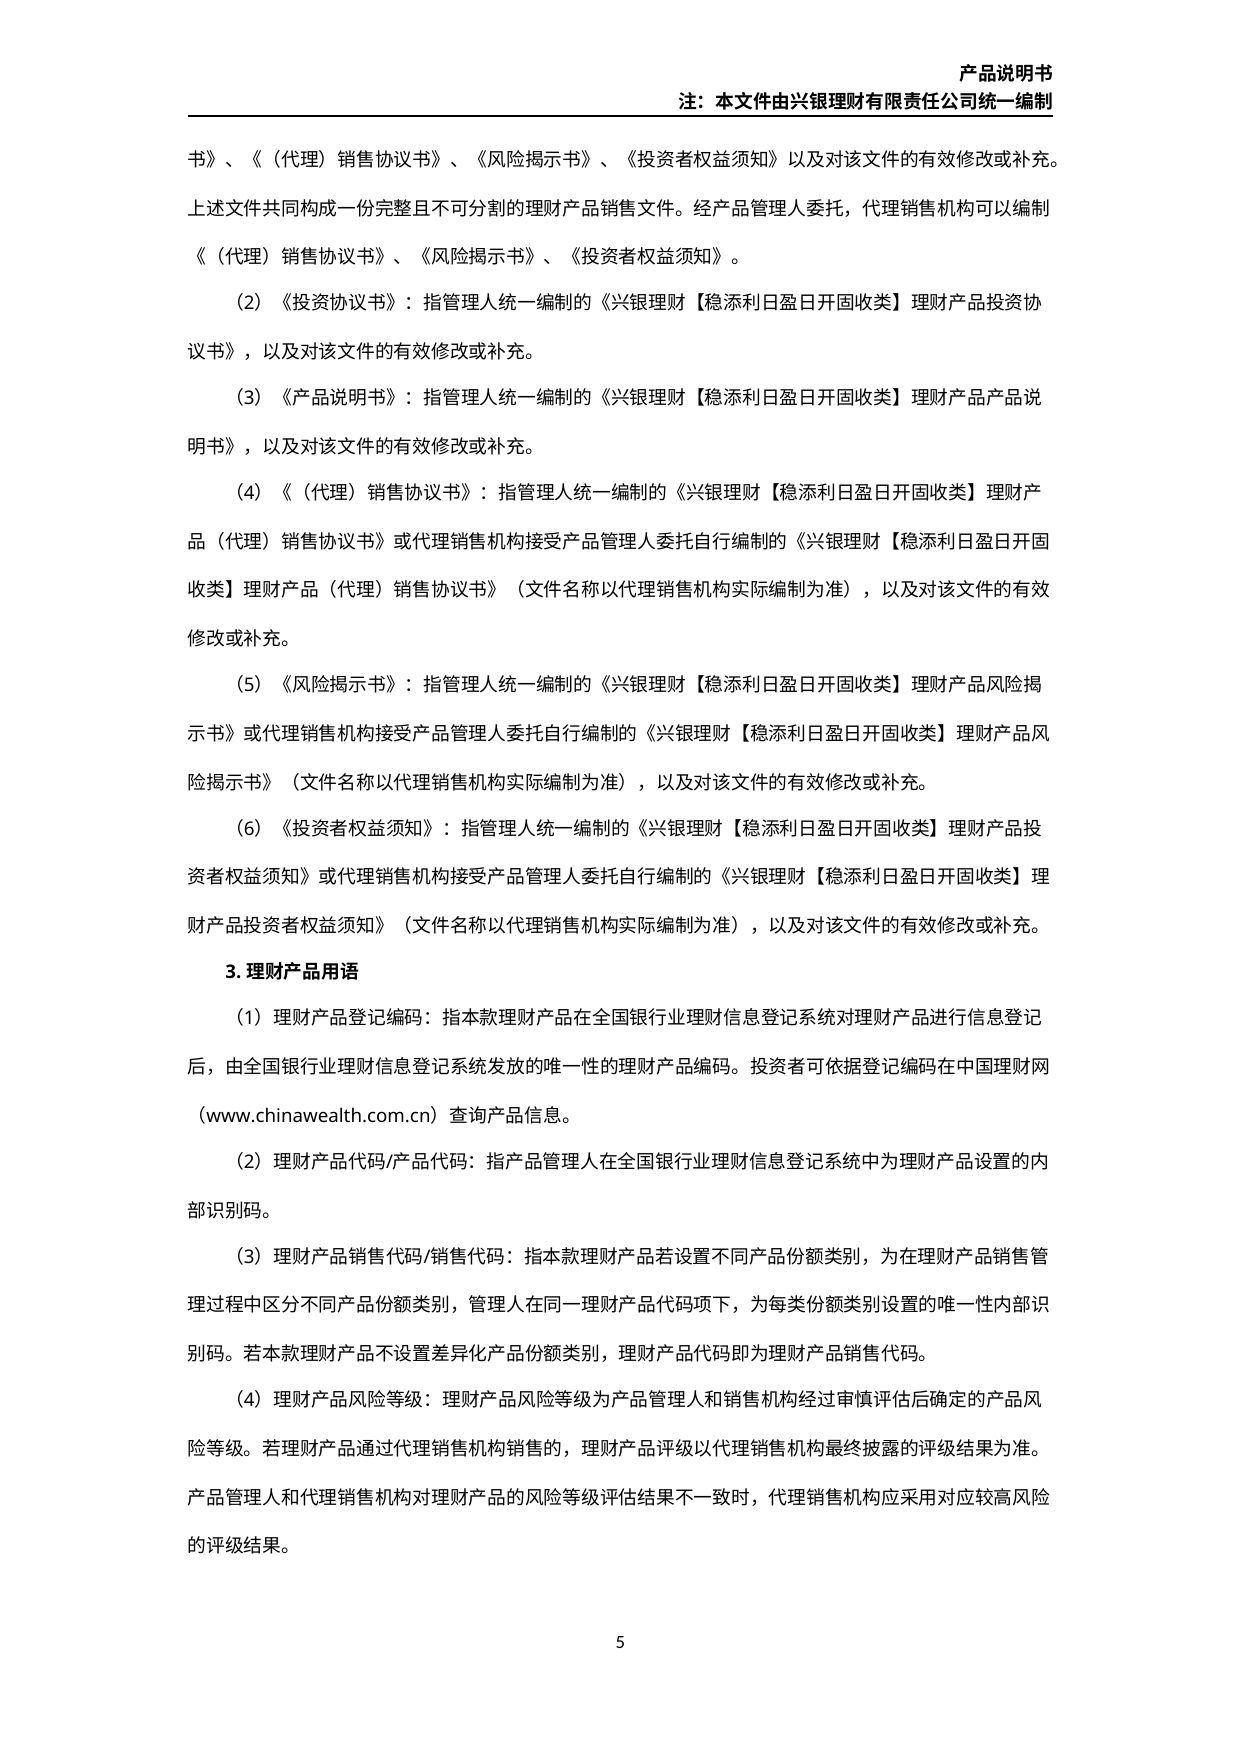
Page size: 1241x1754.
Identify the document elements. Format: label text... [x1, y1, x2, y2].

text （2）理财产品代码/产品代码：指产品管理人在全国银行业理财信息登记系统中为理财产品设置的内部识别码。 [187, 1144, 1053, 1225]
text （4）《（代理）销售协议书》：指管理人统一编制的《兴银理财【稳添利日盈日开固收类】理财产品（代理）销售协议书》或代理销售机构接受产品管理人委托自行编制的《兴银理财【稳添利日盈日开固收类】理财产品（代理）销售协议书》（文件名称以代理销售机构实际编制为准），以及对该文件的有效修改或补充。 [187, 475, 1053, 654]
text （3）《产品说明书》：指管理人统一编制的《兴银理财【稳添利日盈日开固收类】理财产品产品说明书》，以及对该文件的有效修改或补充。 [187, 380, 1053, 461]
text （1）理财产品登记编码：指本款理财产品在全国银行业理财信息登记系统对理财产品进行信息登记后，由全国银行业理财信息登记系统发放的唯一性的理财产品编码。投资者可依据登记编码在中国理财网（www.chinawealth.com.cn）查询产品信息。 [187, 1000, 1053, 1130]
text （4）理财产品风险等级：理财产品风险等级为产品管理人和销售机构经过审慎评估后确定的产品风险等级。若理财产品通过代理销售机构销售的，理财产品评级以代理销售机构最终披露的评级结果为准。产品管理人和代理销售机构对理财产品的风险等级评估结果不一致时，代理销售机构应采用对应较高风险的评级结果。 [187, 1382, 1053, 1561]
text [187, 142, 1053, 272]
text （3）理财产品销售代码/销售代码：指本款理财产品若设置不同产品份额类别，为在理财产品销售管理过程中区分不同产品份额类别，管理人在同一理财产品代码项下，为每类份额类别设置的唯一性内部识别码。若本款理财产品不设置差异化产品份额类别，理财产品代码即为理财产品销售代码。 [187, 1239, 1053, 1369]
text （5）《风险揭示书》：指管理人统一编制的《兴银理财【稳添利日盈日开固收类】理财产品风险揭示书》或代理销售机构接受产品管理人委托自行编制的《兴银理财【稳添利日盈日开固收类】理财产品风险揭示书》（文件名称以代理销售机构实际编制为准），以及对该文件的有效修改或补充。 [187, 667, 1053, 797]
text （6）《投资者权益须知》：指管理人统一编制的《兴银理财【稳添利日盈日开固收类】理财产品投资者权益须知》或代理销售机构接受产品管理人委托自行编制的《兴银理财【稳添利日盈日开固收类】理财产品投资者权益须知》（文件名称以代理销售机构实际编制为准），以及对该文件的有效修改或补充。 [187, 811, 1053, 941]
text 3. 理财产品用语 [187, 954, 1053, 987]
text （2）《投资协议书》：指管理人统一编制的《兴银理财【稳添利日盈日开固收类】理财产品投资协议书》，以及对该文件的有效修改或补充。 [187, 285, 1053, 367]
